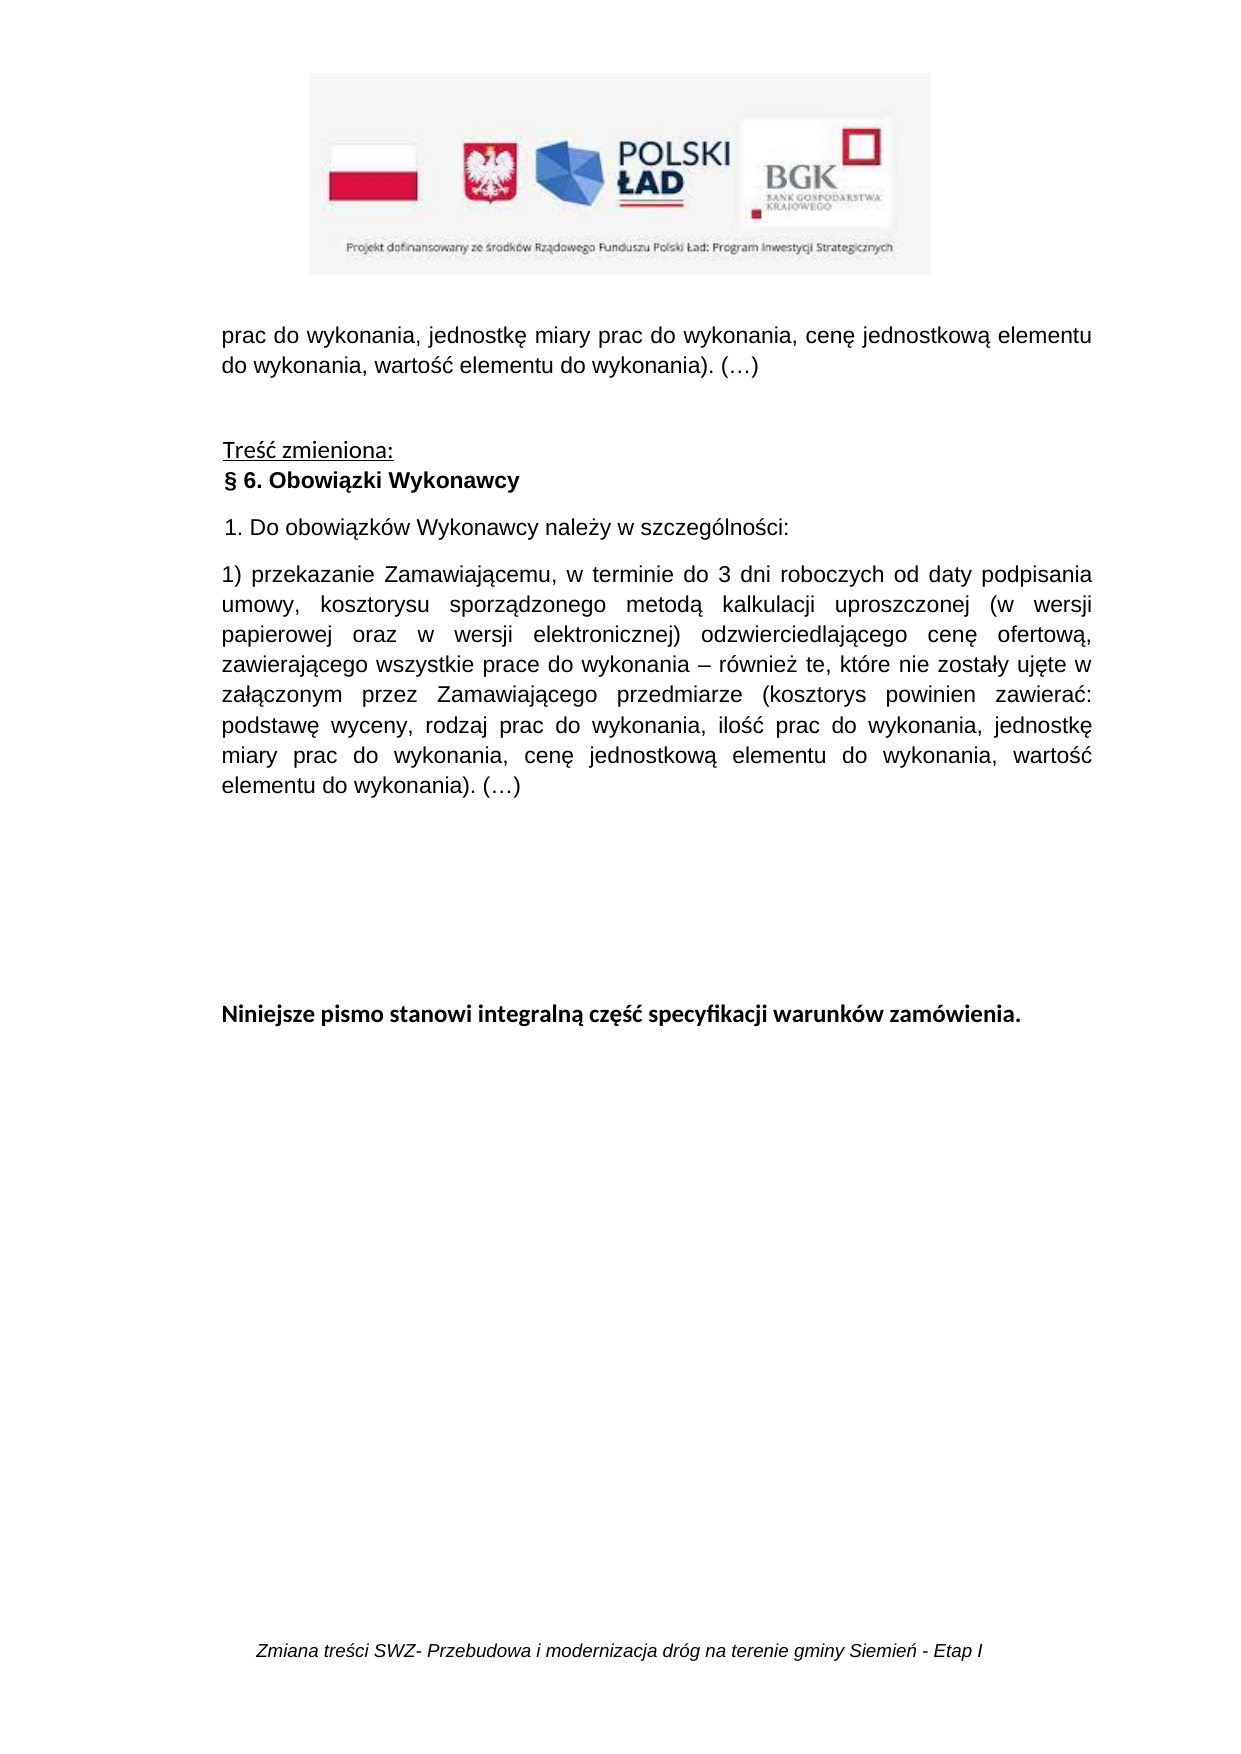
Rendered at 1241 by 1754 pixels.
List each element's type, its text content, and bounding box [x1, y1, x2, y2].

text 1) przekazanie Zamawiającemu, w terminie do 3 dni roboczych od daty podpisania umowy, kosztorysu sporządzonego metodą kalkulacji uproszczonej (w wersji papierowej oraz w wersji elektronicznej) odzwierciedlającego cenę ofertową, zawierającego wszystkie prace do wykonania – również te, które nie zostały ujęte w załączonym przez Zamawiającego przedmiarze (kosztorys powinien zawierać: podstawę wyceny, rodzaj prac do wykonania, ilość prac do wykonania, jednostkę miary prac do wykonania, cenę jednostkową elementu do wykonania, wartość elementu do wykonania). (…) [221, 561, 1093, 798]
text 1. Do obowiązków Wykonawcy należy w szczególności: [148, 514, 1093, 540]
list Treść zmieniona: [223, 434, 1093, 464]
picture [309, 73, 931, 275]
text § 6. Obowiązki Wykonawcy [148, 467, 1093, 493]
text Niniejsze pismo stanowi integralną część specyfikacji warunków zamówienia. [221, 998, 1093, 1028]
